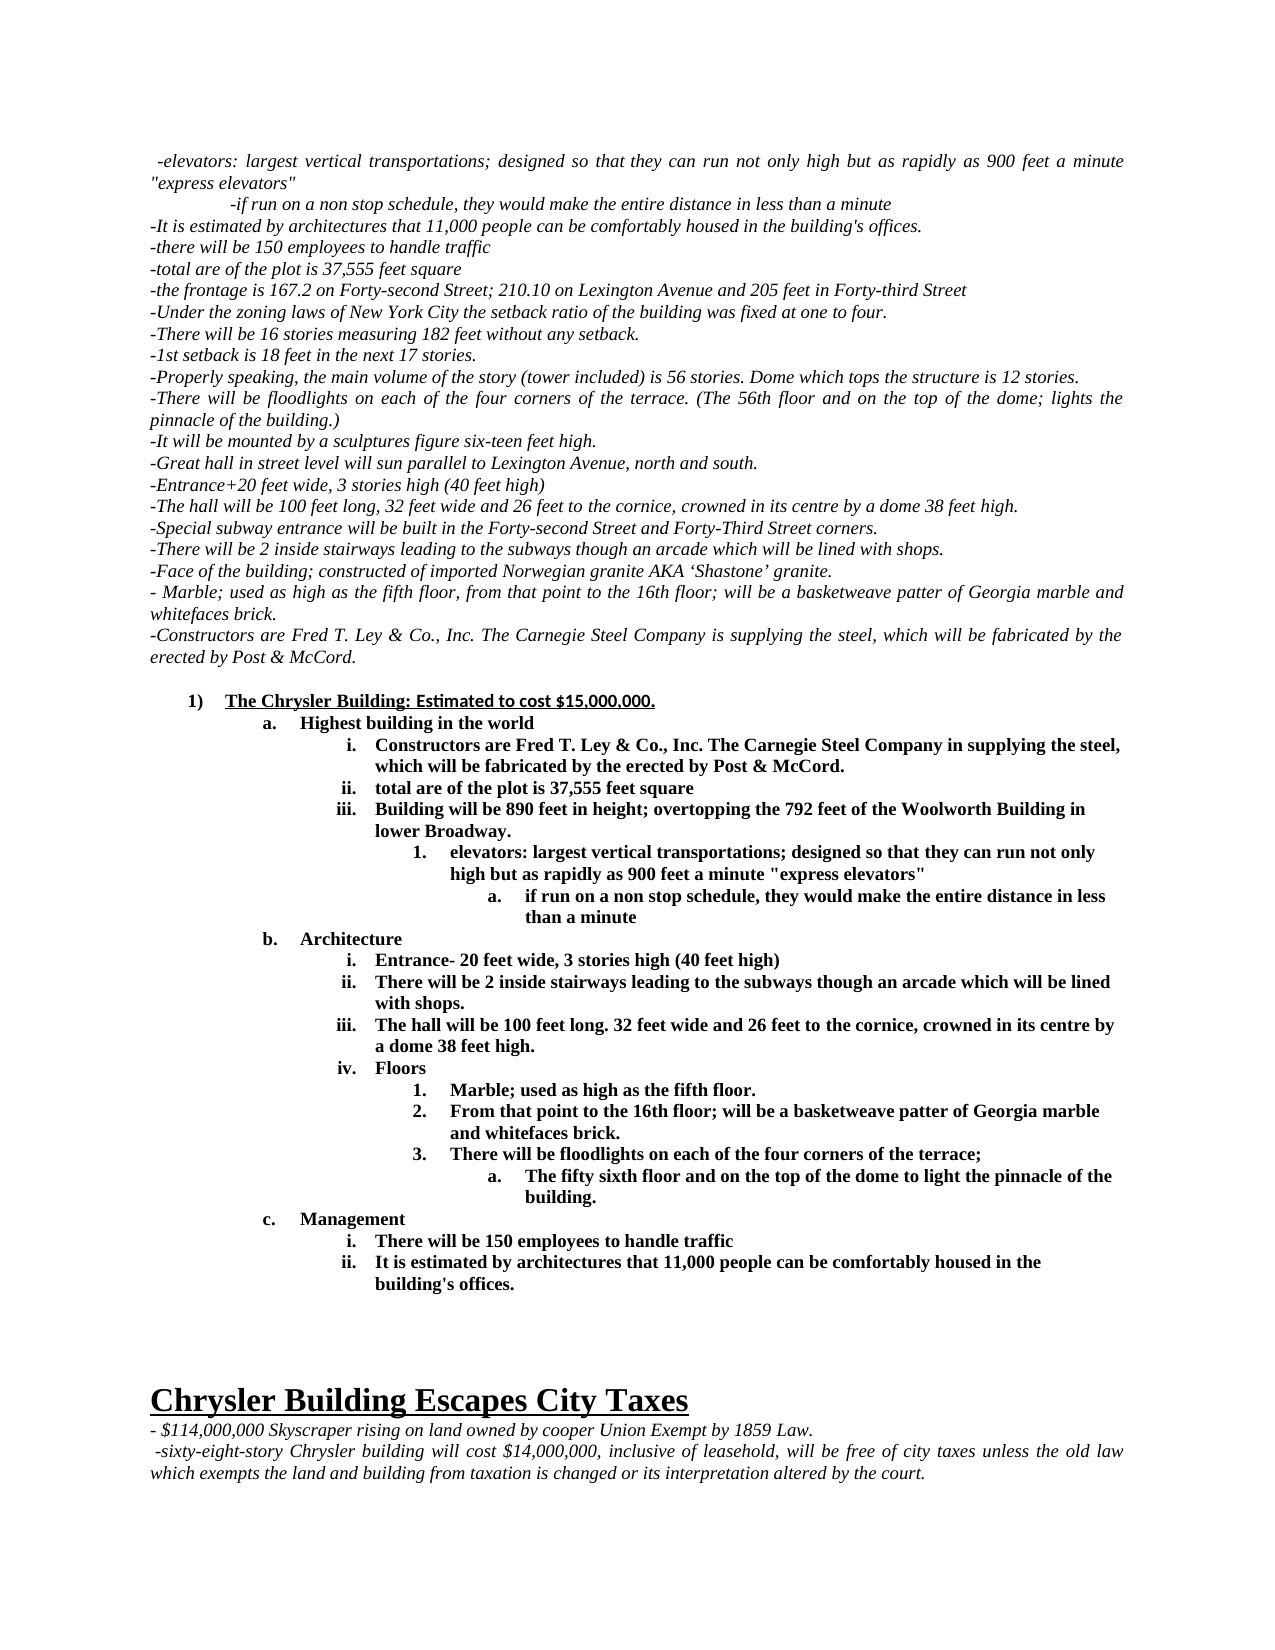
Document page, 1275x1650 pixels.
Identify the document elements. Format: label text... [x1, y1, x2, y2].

text - Marble; used as high as the fifth floor, from that point to the 16th floor; will be a basketweave patter of Georgia marble and whitefaces brick. [150, 581, 1125, 624]
list elevators: largest vertical transportations; designed so that they can run not only high but as rapidly as 900 feet a minute "express elevators" [412, 841, 1125, 884]
list Management [262, 1208, 1125, 1229]
text Chrysler Building Escapes City Taxes [150, 1380, 1125, 1419]
list There will be 150 employees to handle traffic [356, 1229, 1125, 1251]
list Highest building in the world [262, 712, 1125, 733]
text -there will be 150 employees to handle traffic [150, 236, 1125, 258]
text -if run on a non stop schedule, they would make the entire distance in less than a minute [150, 193, 1125, 215]
text -Great hall in street level will sun parallel to Lexington Avenue, north and south. [150, 452, 1125, 473]
text -Face of the building; constructed of imported Norwegian granite AKA ‘Shastone’ granite. [150, 560, 1125, 581]
text -There will be 16 stories measuring 182 feet without any setback. [150, 322, 1125, 344]
list total are of the plot is 37,555 feet square [356, 777, 1125, 798]
text -elevators: largest vertical transportations; designed so that they can run not only high but as rapidly as 900 feet a minute "express elevators" [150, 150, 1125, 193]
text -Special subway entrance will be built in the Forty-second Street and Forty-Third Street corners. [150, 517, 1125, 538]
list Building will be 890 feet in height; overtopping the 792 feet of the Woolworth Building in lower Broadway. [356, 798, 1125, 841]
list There will be 2 inside stairways leading to the subways though an arcade which will be lined with shops. [356, 971, 1125, 1014]
text -It is estimated by architectures that 11,000 people can be comfortably housed in the building's offices. [150, 215, 1125, 236]
list The hall will be 100 feet long. 32 feet wide and 26 feet to the cornice, crowned in its centre by a dome 38 feet high. [356, 1014, 1125, 1057]
text -There will be 2 inside stairways leading to the subways though an arcade which will be lined with shops. [150, 538, 1125, 560]
list Floors [356, 1057, 1125, 1078]
text -Constructors are Fred T. Ley & Co., Inc. The Carnegie Steel Company is supplying the steel, which will be fabricated by the erected by Post & McCord. [150, 624, 1125, 667]
text -It will be mounted by a sculptures figure six-teen feet high. [150, 430, 1125, 452]
list Constructors are Fred T. Ley & Co., Inc. The Carnegie Steel Company in supplying the steel, which will be fabricated by the erected by Post & McCord. [356, 733, 1125, 777]
text -Entrance+20 feet wide, 3 stories high (40 feet high) [150, 473, 1125, 495]
text -Properly speaking, the main volume of the story (tower included) is 56 stories. Dome which tops the structure is 12 stories. [150, 366, 1125, 387]
list It is estimated by architectures that 11,000 people can be comfortably housed in the building's offices. [356, 1251, 1125, 1294]
list The fifty sixth floor and on the top of the dome to light the pinnacle of the building. [487, 1165, 1125, 1208]
text -sixty-eight-story Chrysler building will cost $14,000,000, inclusive of leasehold, will be free of city taxes unless the old law which exempts the land and building from taxation is changed or its interpretation altered by the court. [150, 1440, 1125, 1483]
text -the frontage is 167.2 on Forty-second Street; 210.10 on Lexington Avenue and 205 feet in Forty-third Street [150, 279, 1125, 301]
text -There will be floodlights on each of the four corners of the terrace. (The 56th floor and on the top of the dome; lights the pinnacle of the building.) [150, 387, 1125, 430]
text -The hall will be 100 feet long, 32 feet wide and 26 feet to the cornice, crowned in its centre by a dome 38 feet high. [150, 495, 1125, 517]
list The Chrysler Building: Estimated to cost $15,000,000. [187, 689, 1125, 712]
text -Under the zoning laws of New York City the setback ratio of the building was fixed at one to four. [150, 301, 1125, 322]
text - $114,000,000 Skyscraper rising on land owned by cooper Union Exempt by 1859 Law. [150, 1419, 1125, 1440]
list Entrance- 20 feet wide, 3 stories high (40 feet high) [356, 949, 1125, 971]
text -1st setback is 18 feet in the next 17 stories. [150, 344, 1125, 366]
list Architecture [262, 928, 1125, 949]
list There will be floodlights on each of the four corners of the terrace; [412, 1143, 1125, 1165]
list if run on a non stop schedule, they would make the entire distance in less than a minute [487, 884, 1125, 928]
list From that point to the 16th floor; will be a basketweave patter of Georgia marble and whitefaces brick. [412, 1100, 1125, 1143]
text -total are of the plot is 37,555 feet square [150, 258, 1125, 279]
list Marble; used as high as the fifth floor. [412, 1078, 1125, 1100]
